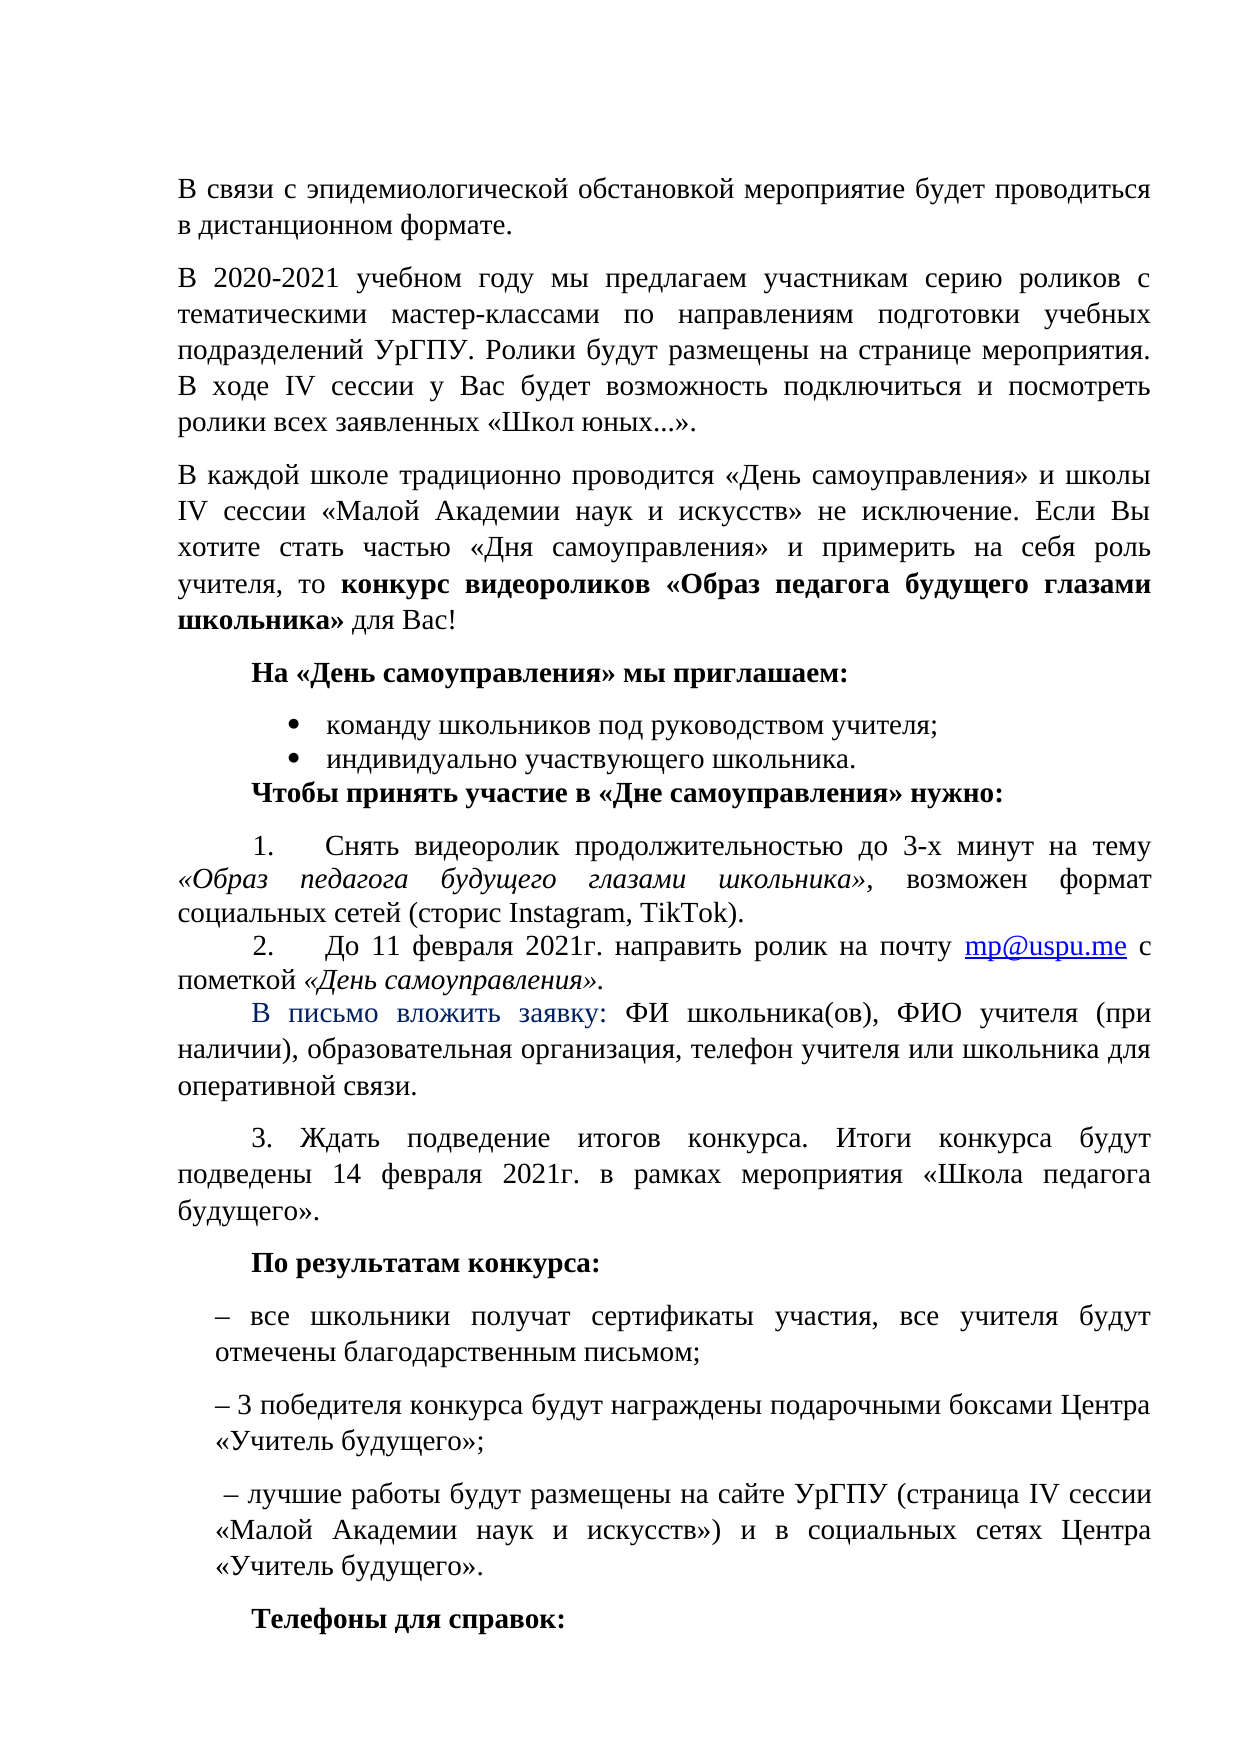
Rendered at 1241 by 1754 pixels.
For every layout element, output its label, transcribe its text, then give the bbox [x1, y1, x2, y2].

text – все школьники получат сертификаты участия, все учителя будут отмечены благодарственным письмом; [215, 1298, 1152, 1368]
text 3. Ждать подведение итогов конкурса. Итоги конкурса будут подведены 14 февраля 2021г. в рамках мероприятия «Школа педагога будущего». [177, 1120, 1152, 1226]
text – лучшие работы будут размещены на сайте УрГПУ (страница IV сессии «Малой Академии наук и искусств») и в социальных сетях Центра «Учитель будущего». [215, 1476, 1152, 1582]
text В письмо вложить заявку: ФИ школьника(ов), ФИО учителя (при наличии), образовательная организация, телефон учителя или школьника для оперативной связи. [177, 995, 1152, 1101]
text Чтобы принять участие в «Дне самоуправления» нужно: [251, 775, 1152, 808]
text В каждой школе традиционно проводится «День самоуправления» и школы IV сессии «Малой Академии наук и искусств» не исключение. Если Вы хотите стать частью «Дня самоуправления» и примерить на себя роль учителя, то конкурс видеороликов «Образ педагога будущего глазами школьника» для Вас! [177, 491, 1152, 635]
text На «День самоуправления» мы приглашаем: [177, 655, 1152, 688]
text Телефоны для справок: [177, 1601, 1152, 1635]
list Снять видеоролик продолжительностью до 3-х минут на тему «Образ педагога будущего глазами школьника», возможен формат социальных сетей (сторис Instagram, TikTok). [177, 828, 1152, 928]
text – 3 победителя конкурса будут награждены подарочными боксами Центра «Учитель будущего»; [215, 1387, 1152, 1457]
text По результатам конкурса: [177, 1246, 1152, 1279]
list индивидуально участвующего школьника. [288, 741, 1152, 775]
list До 11 февраля 2021г. направить ролик на почту mp@uspu.me с пометкой «День самоуправления». [177, 928, 1152, 995]
text В связи с эпидемиологической обстановкой мероприятие будет проводиться в дистанционном формате. [177, 171, 1152, 241]
list команду школьников под руководством учителя; [288, 707, 1152, 741]
text В 2020-2021 учебном году мы предлагаем участникам серию роликов с тематическими мастер-классами по направлениям подготовки учебных подразделений УрГПУ. Ролики будут размещены на странице мероприятия. В ходе IV сессии у Вас будет возможность подключиться и посмотреть ролики всех заявленных «Школ юных...». [177, 260, 1152, 438]
